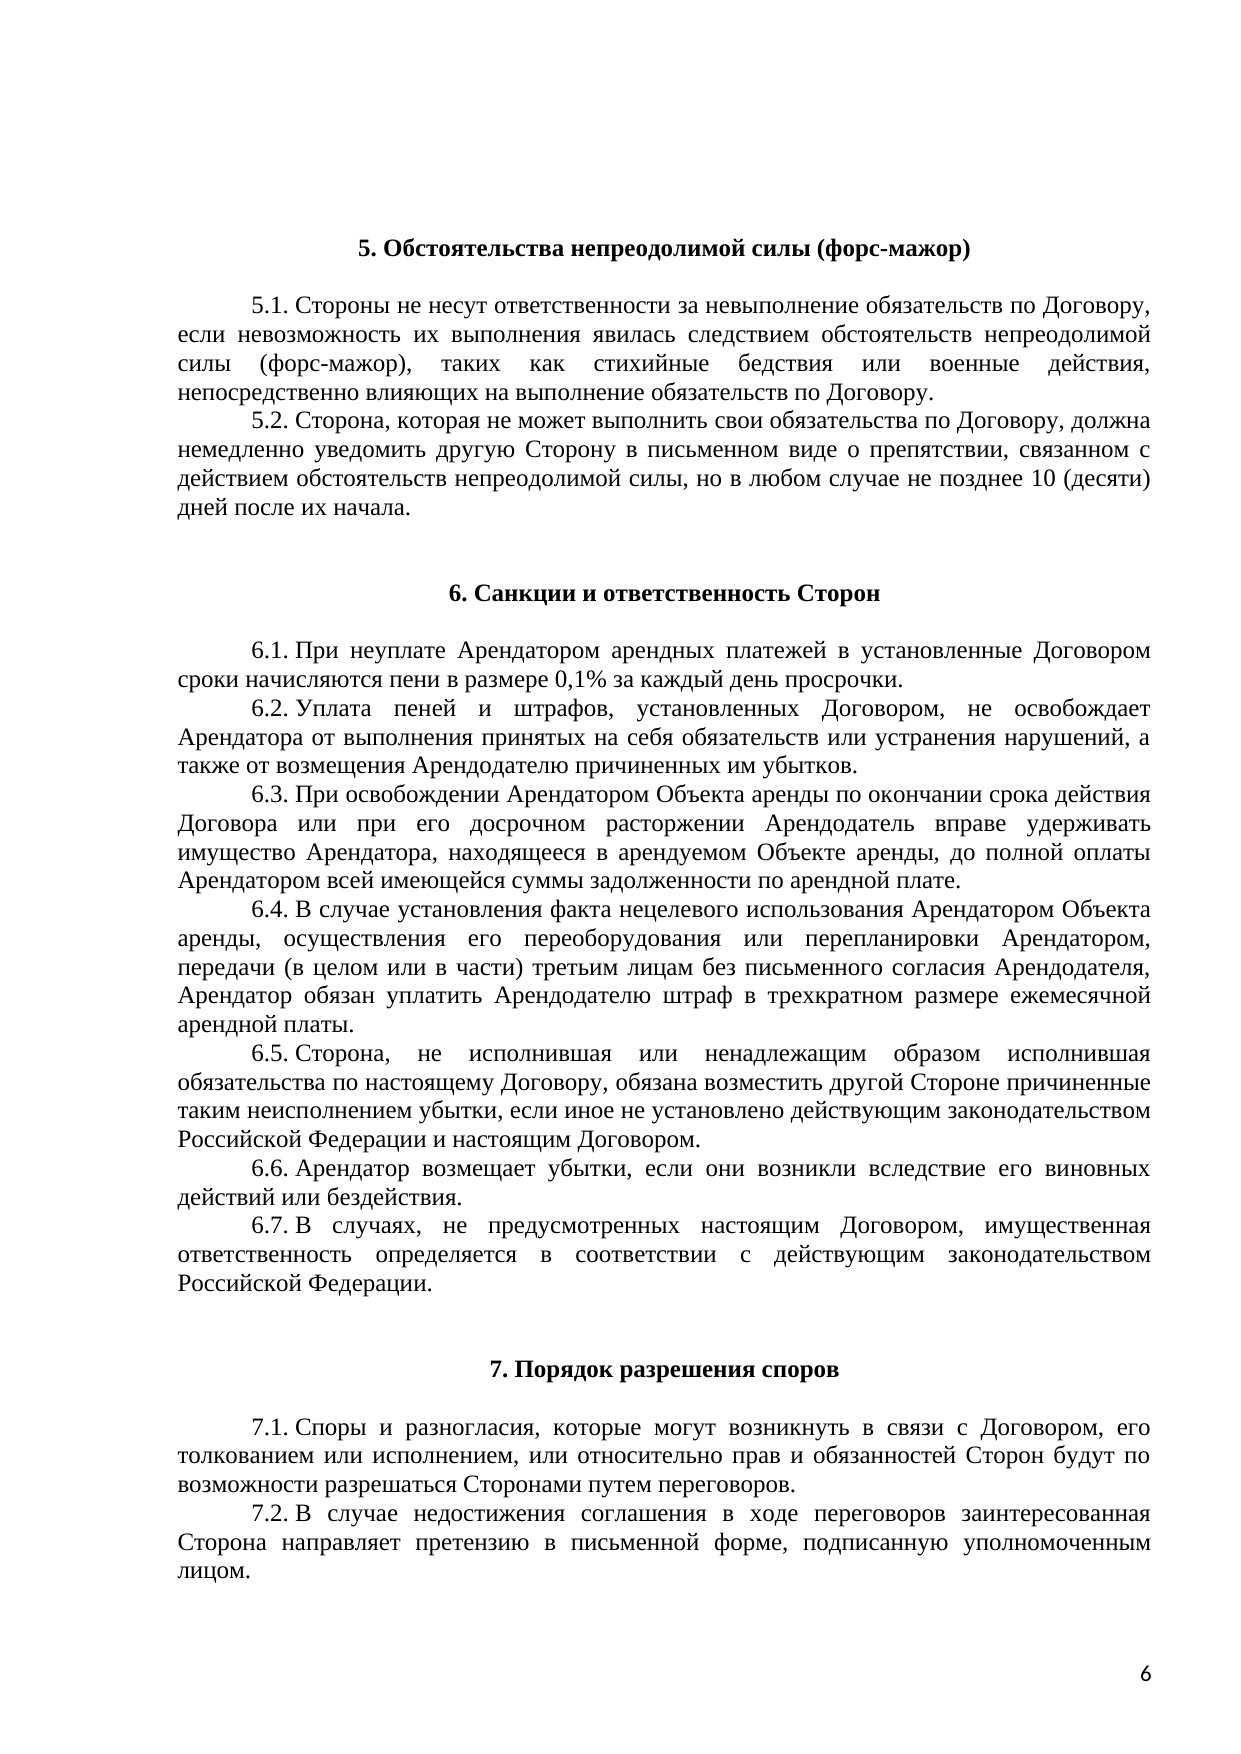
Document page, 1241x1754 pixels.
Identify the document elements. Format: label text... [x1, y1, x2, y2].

text 6.5. Сторона, не исполнившая или ненадлежащим образом исполнившая обязательства по настоящему Договору, обязана возместить другой Стороне причиненные таким неисполнением убытки, если иное не установлено действующим законодательством Российской Федерации и настоящим Договором. [177, 1038, 1152, 1153]
text 6.2. Уплата пеней и штрафов, установленных Договором, не освобождает Арендатора от выполнения принятых на себя обязательств или устранения нарушений, а также от возмещения Арендодателю причиненных им убытков. [177, 693, 1152, 779]
text 6.7. В случаях, не предусмотренных настоящим Договором, имущественная ответственность определяется в соответствии с действующим законодательством Российской Федерации. [177, 1211, 1152, 1297]
text 7.1. Споры и разногласия, которые могут возникнуть в связи с Договором, его толкованием или исполнением, или относительно прав и обязанностей Сторон будут по возможности разрешаться Сторонами путем переговоров. [177, 1412, 1152, 1498]
text 5.1. Стороны не несут ответственности за невыполнение обязательств по Договору, если невозможность их выполнения явилась следствием обстоятельств непреодолимой силы (форс-мажор), таких как стихийные бедствия или военные действия, непосредственно влияющих на выполнение обязательств по Договору. [177, 291, 1152, 406]
text 7. Порядок разрешения споров [177, 1354, 1152, 1383]
text 5.2. Сторона, которая не может выполнить свои обязательства по Договору, должна немедленно уведомить другую Сторону в письменном виде о препятствии, связанном с действием обстоятельств непреодолимой силы, но в любом случае не позднее 10 (десяти) дней после их начала. [177, 406, 1152, 521]
text 6.3. При освобождении Арендатором Объекта аренды по окончании срока действия Договора или при его досрочном расторжении Арендодатель вправе удерживать имущество Арендатора, находящееся в арендуемом Объекте аренды, до полной оплаты Арендатором всей имеющейся суммы задолженности по арендной плате. [177, 779, 1152, 894]
text 5. Обстоятельства непреодолимой силы (форс-мажор) [177, 233, 1152, 262]
text 6.4. В случае установления факта нецелевого использования Арендатором Объекта аренды, осуществления его переоборудования или перепланировки Арендатором, передачи (в целом или в части) третьим лицам без письменного согласия Арендодателя, Арендатор обязан уплатить Арендодателю штраф в трехкратном размере ежемесячной арендной платы. [177, 894, 1152, 1038]
text 6. Санкции и ответственность Сторон [177, 578, 1152, 607]
text 7.2. В случае недостижения соглашения в ходе переговоров заинтересованная Сторона направляет претензию в письменной форме, подписанную уполномоченным лицом. [177, 1498, 1152, 1584]
text 6.6. Арендатор возмещает убытки, если они возникли вследствие его виновных действий или бездействия. [177, 1153, 1152, 1211]
text 6.1. При неуплате Арендатором арендных платежей в установленные Договором сроки начисляются пени в размере 0,1% за каждый день просрочки. [177, 636, 1152, 693]
